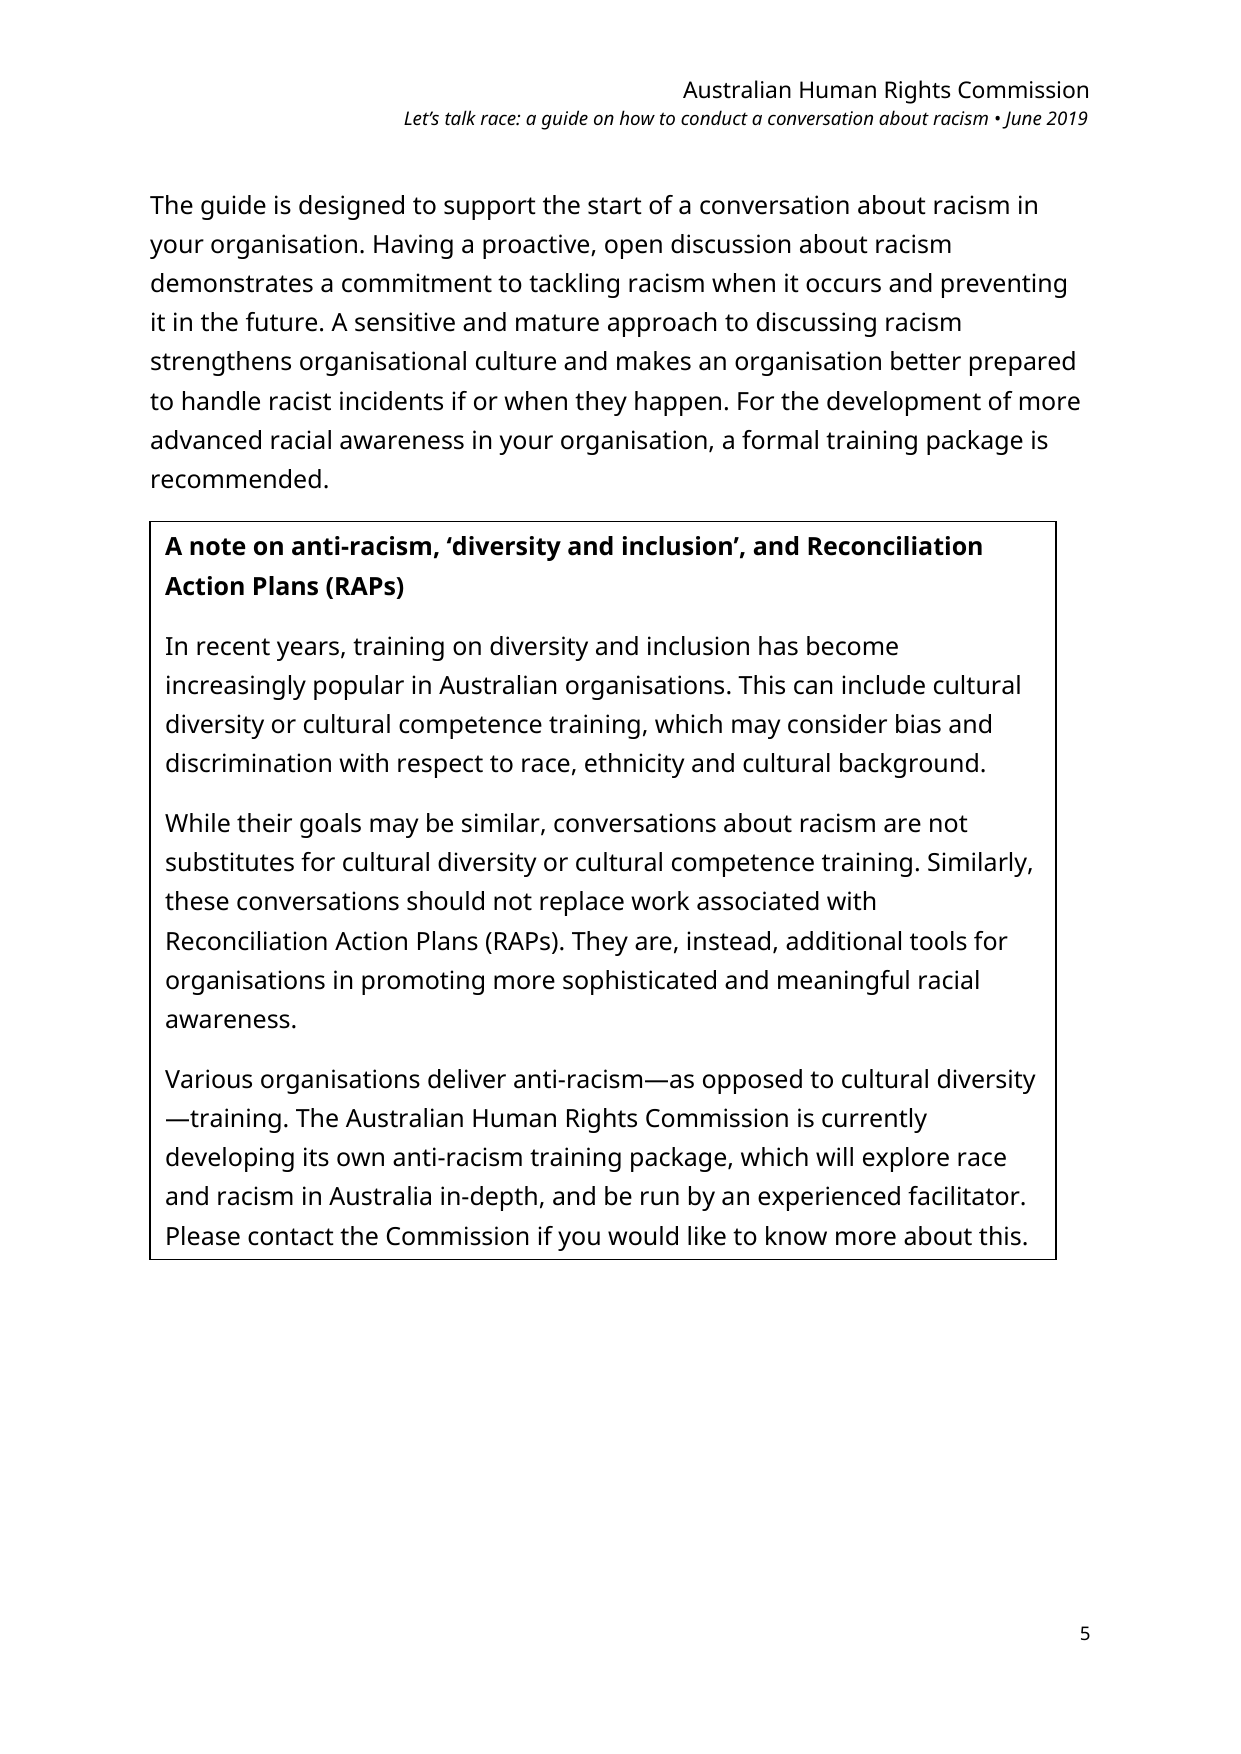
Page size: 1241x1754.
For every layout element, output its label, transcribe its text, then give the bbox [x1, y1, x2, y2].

text The guide is designed to support the start of a conversation about racism in your organisation. Having a proactive, open discussion about racism demonstrates a commitment to tackling racism when it occurs and preventing it in the future. A sensitive and mature approach to discussing racism strengthens organisational culture and makes an organisation better prepared to handle racist incidents if or when they happen. For the development of more advanced racial awareness in your organisation, a formal training package is recommended. [150, 187, 1090, 496]
